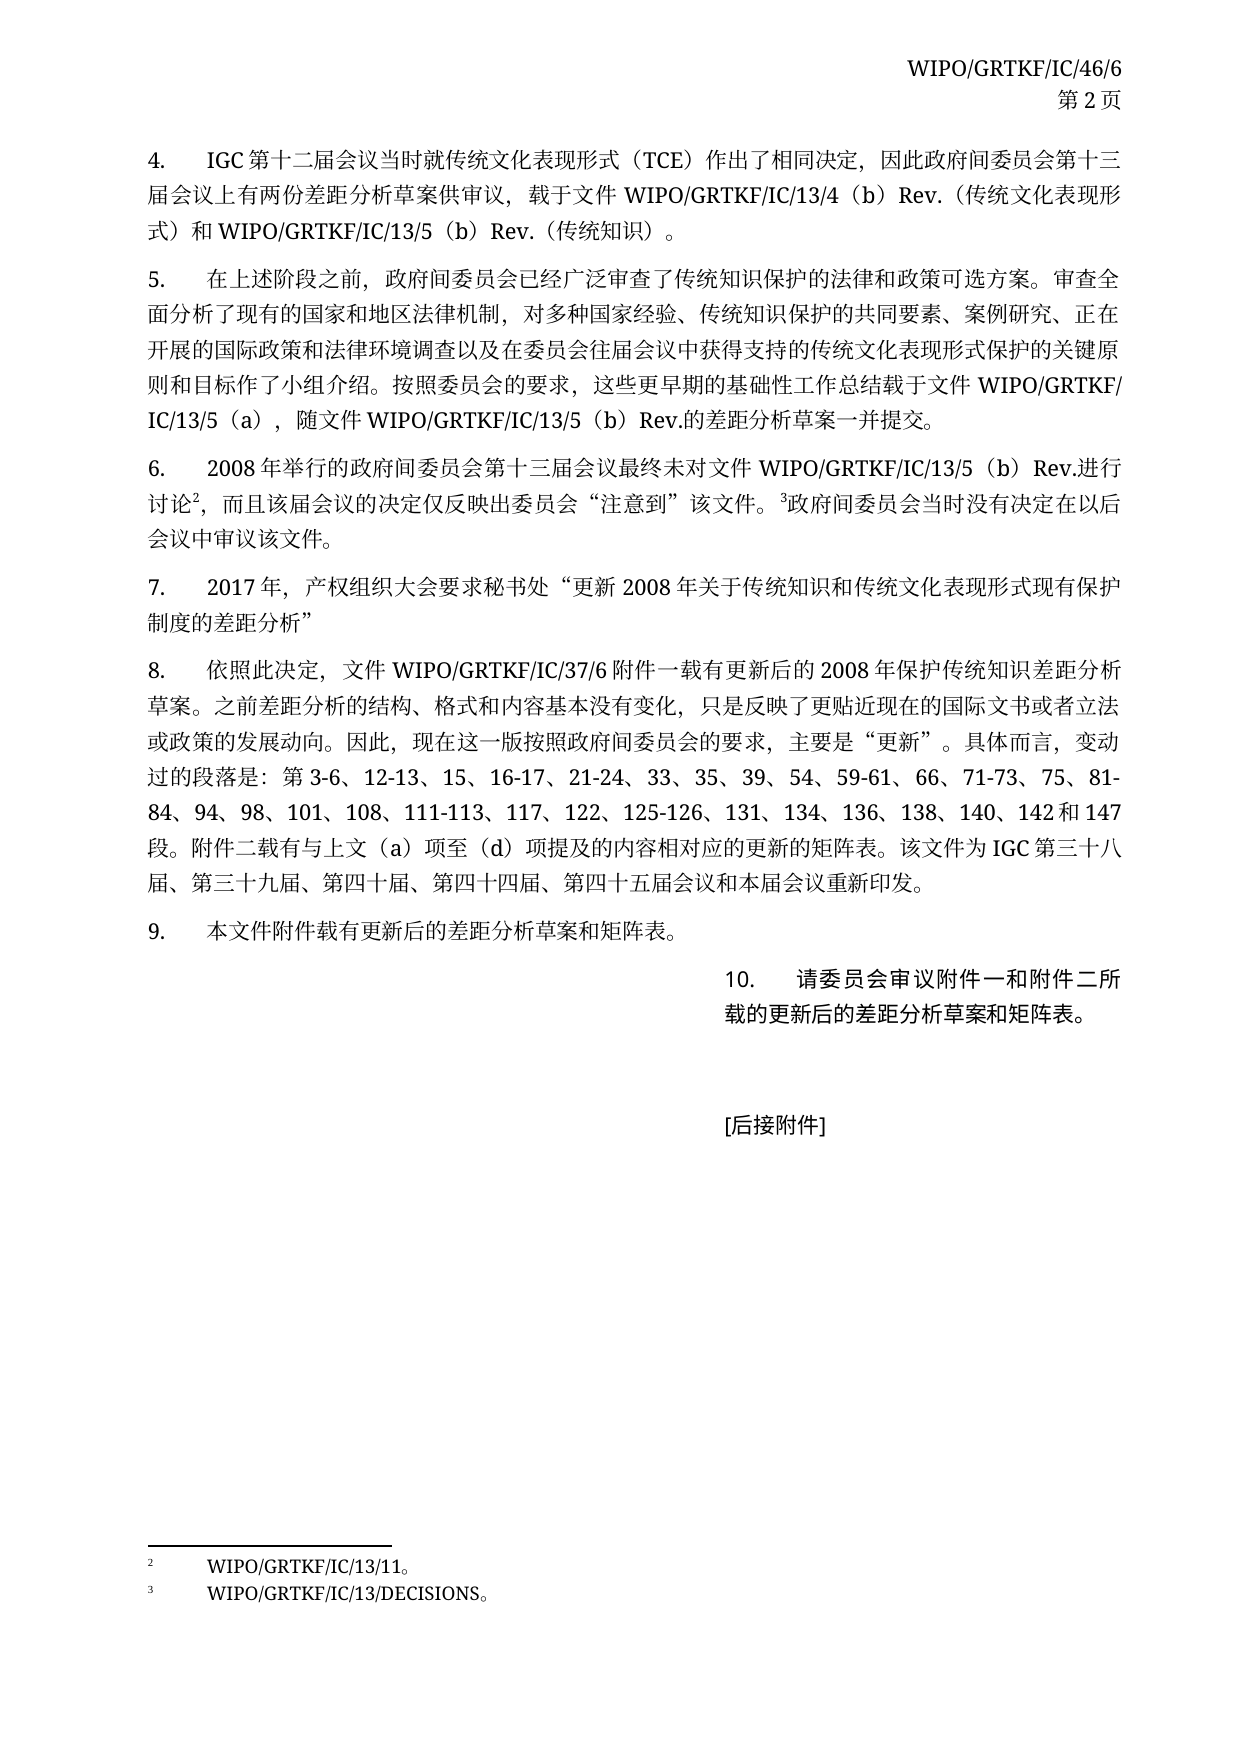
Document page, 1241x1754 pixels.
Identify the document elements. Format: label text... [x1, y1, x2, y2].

text [后接附件] [724, 1104, 1122, 1139]
text 5. 在上述阶段之前，政府间委员会已经广泛审查了传统知识保护的法律和政策可选方案。审查全面分析了现有的国家和地区法律机制，对多种国家经验、传统知识保护的共同要素、案例研究、正在开展的国际政策和法律环境调查以及在委员会往届会议中获得支持的传统文化表现形式保护的关键原则和目标作了小组介绍。按照委员会的要求，这些更早期的基础性工作总结载于文件WIPO/GRTKF/IC/13/5（a），随文件WIPO/GRTKF/IC/13/5（b）Rev.的差距分析草案一并提交。 [148, 258, 1122, 435]
text 7. 2017年，产权组织大会要求秘书处“更新2008年关于传统知识和传统文化表现形式现有保护制度的差距分析” [148, 567, 1122, 637]
text 8. 依照此决定，文件WIPO/GRTKF/IC/37/6附件一载有更新后的2008年保护传统知识差距分析草案。之前差距分析的结构、格式和内容基本没有变化，只是反映了更贴近现在的国际文书或者立法或政策的发展动向。因此，现在这一版按照政府间委员会的要求，主要是“更新”。具体而言，变动过的段落是：第3-6、12-13、15、16-17、21-24、33、35、39、54、59-61、66、71-73、75、81-84、94、98、101、108、111-113、117、122、125-126、131、134、136、138、140、142和147段。附件二载有与上文（a）项至（d）项提及的内容相对应的更新的矩阵表。该文件为IGC第三十八届、第三十九届、第四十届、第四十四届、第四十五届会议和本届会议重新印发。 [148, 650, 1122, 898]
text 6. 2008年举行的政府间委员会第十三届会议最终未对文件WIPO/GRTKF/IC/13/5（b）Rev.进行讨论‍，而且该届会议的决定仅反映出委员会“注意到”该文件。政府间委员会当时没有决定在以后会议中审议该文件。 [148, 448, 1122, 554]
text 9. 本文件附件载有更新后的差距分析草案和矩阵表。 [148, 910, 1122, 946]
text 4. IGC第十二届会议当时就传统文化表现形式（TCE）作出了相同决定，因此政府间委员会第十三届会议上有两份差距分析草案供审议，载于文件WIPO/GRTKF/IC/13/4（b）Rev.（传统文化表现形式）和WIPO/GRTKF/IC/13/5（b）Rev.（传统知识）。 [148, 139, 1122, 246]
text 10. 请委员会审议附件一和附件二所载的更新后的差距分析草案和矩阵表。 [724, 958, 1122, 1029]
